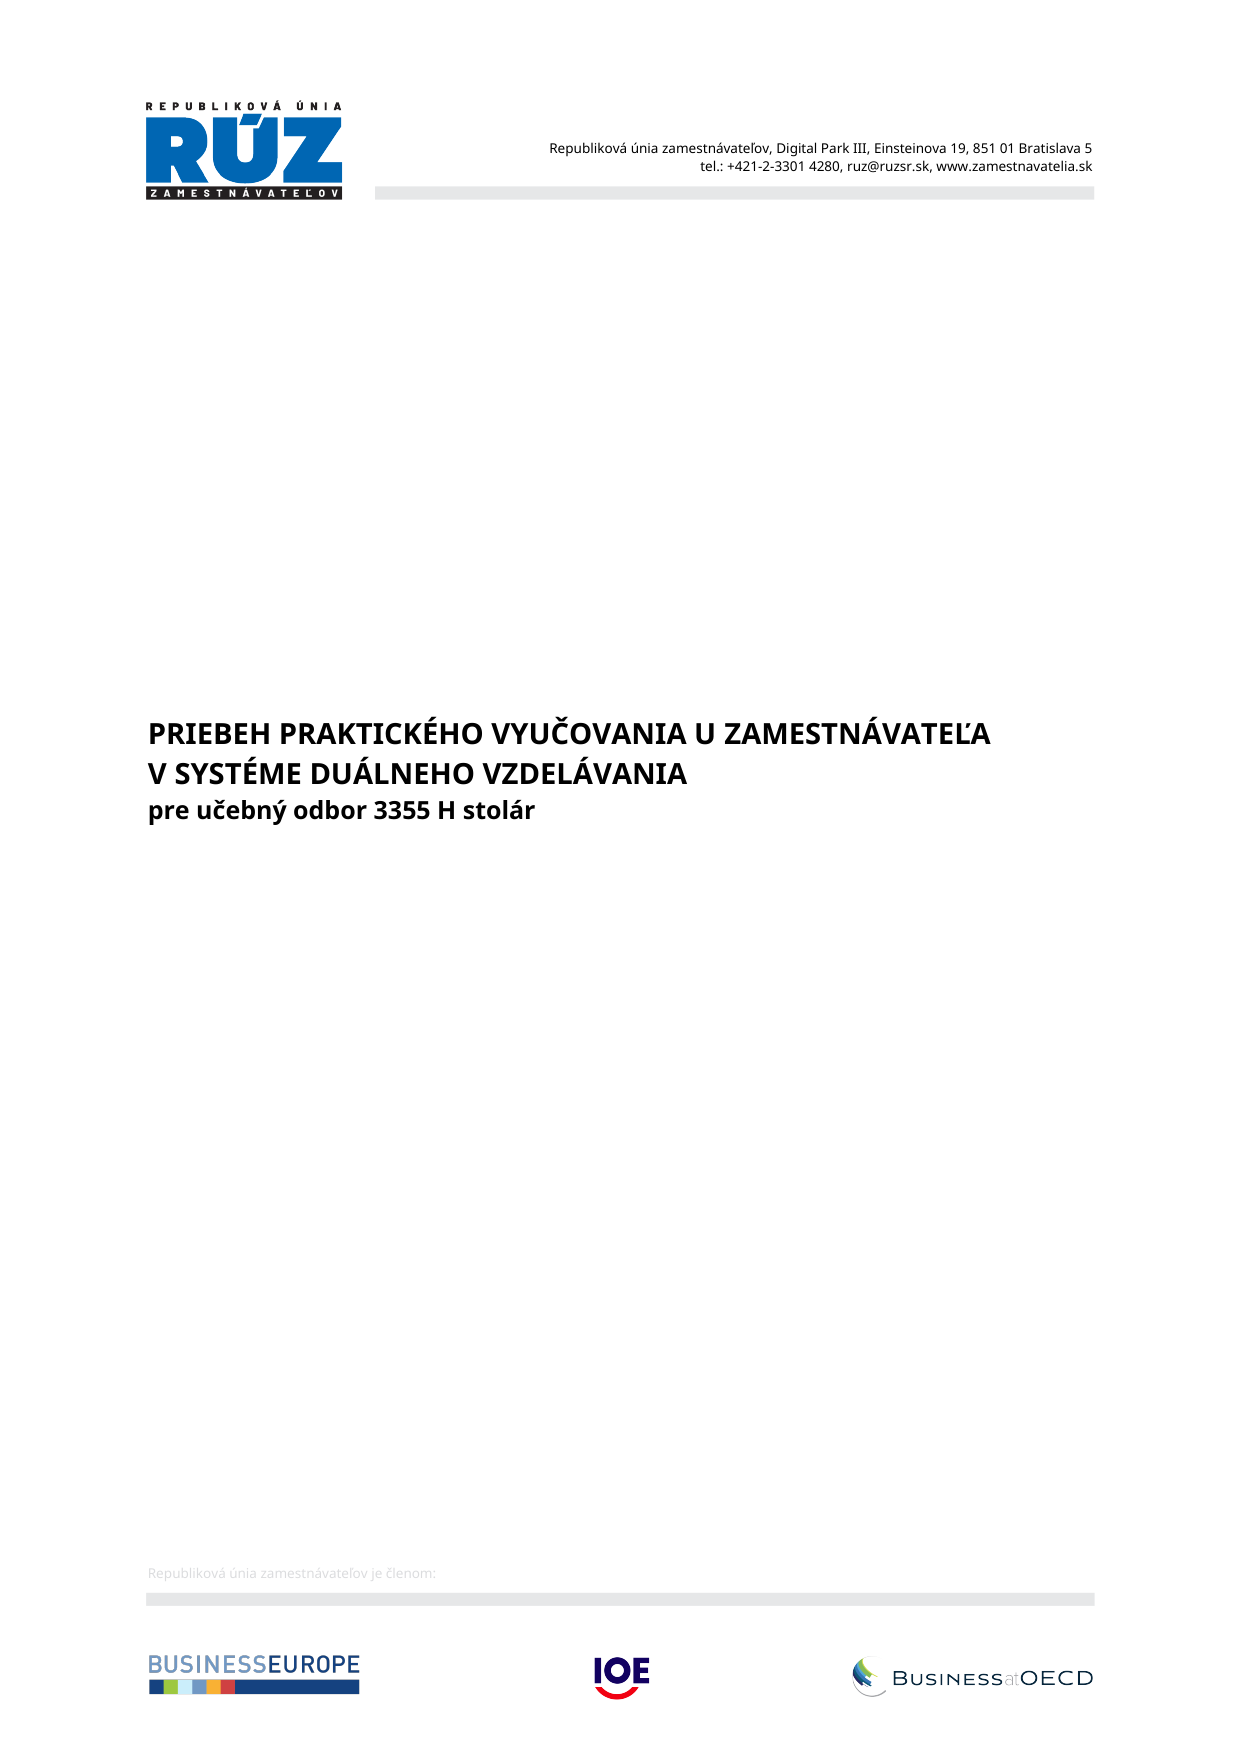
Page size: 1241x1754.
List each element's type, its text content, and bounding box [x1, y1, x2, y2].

text Priebeh praktického vyučovania u zamestnávateľa [148, 713, 1092, 753]
text v systéme duálneho vzdelávania [148, 753, 1092, 793]
picture [0, 0, 1241, 291]
text pre učebný odbor 3355 H stolár [148, 793, 1092, 827]
picture [0, 1499, 1241, 1754]
